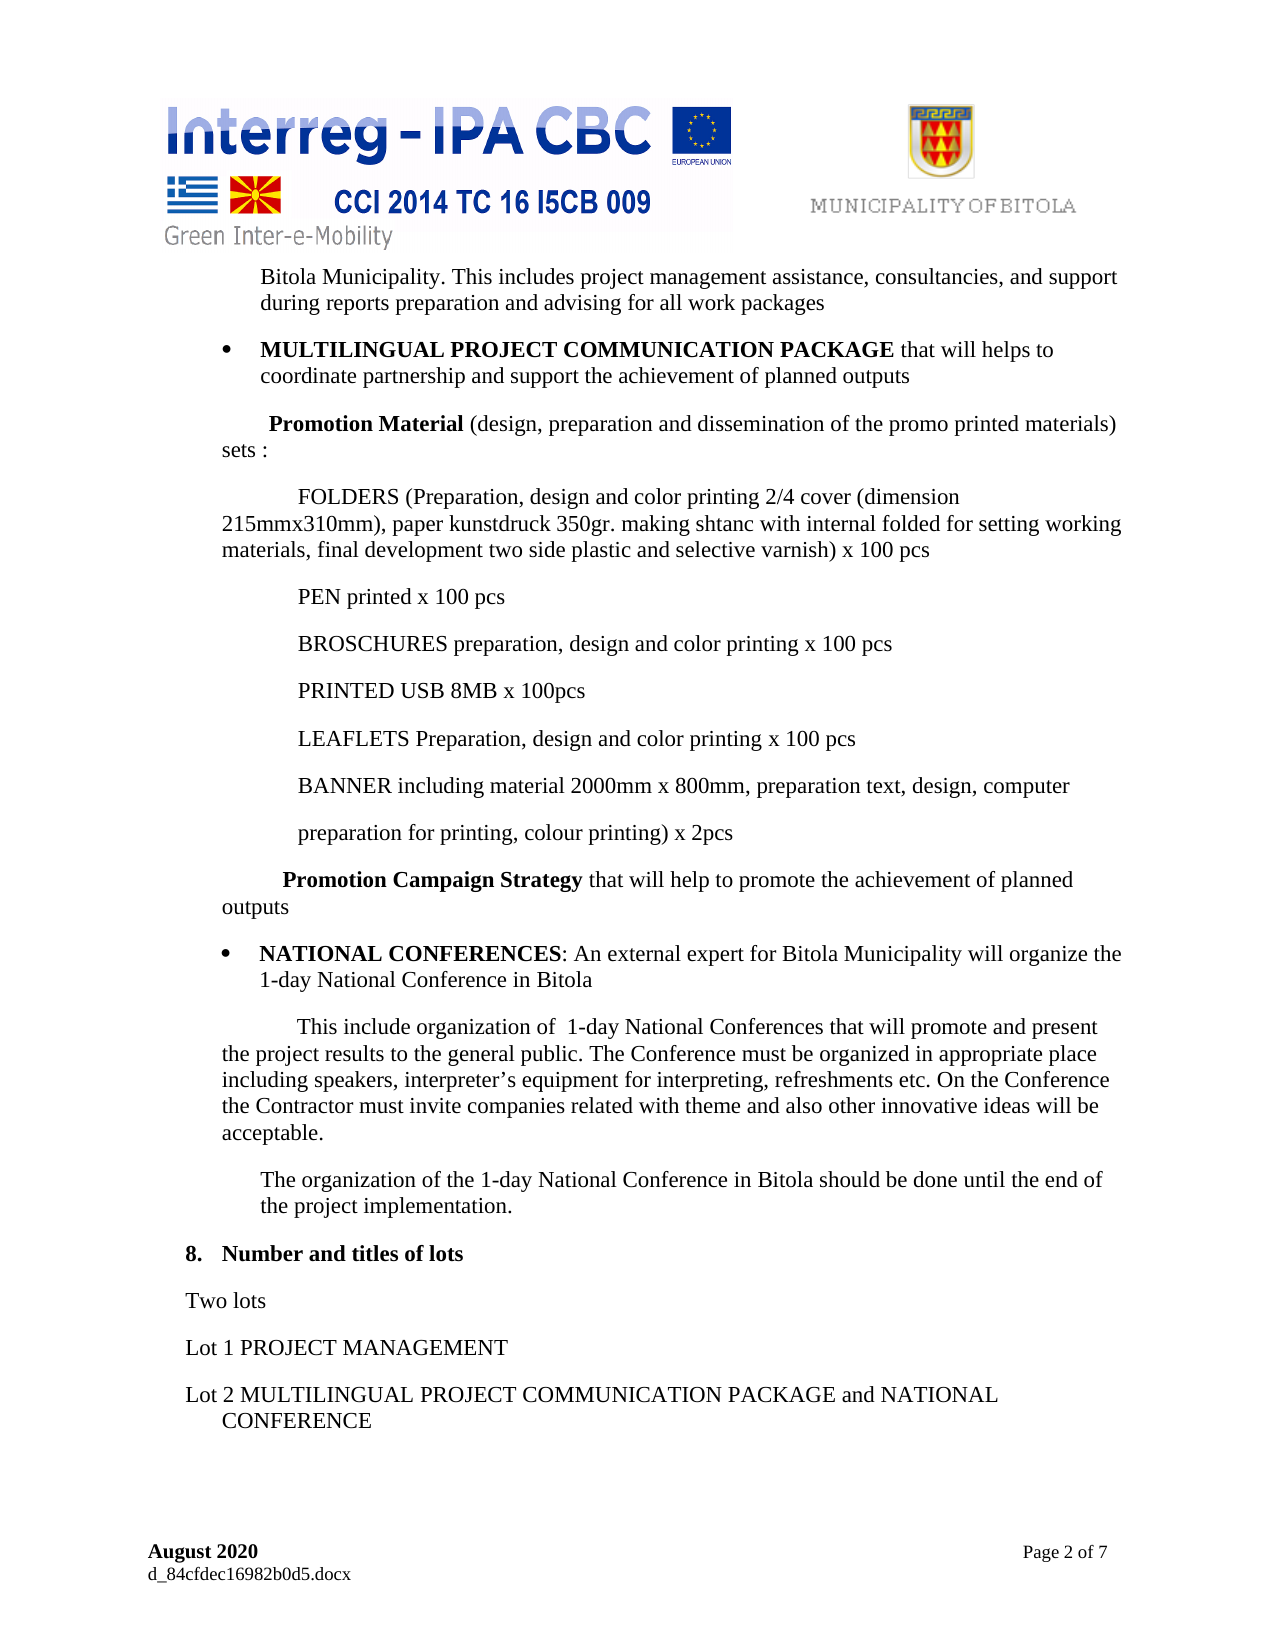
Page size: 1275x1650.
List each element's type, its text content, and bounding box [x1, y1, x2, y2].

text BROSCHURES preparation, design and color printing x 100 pcs [185, 630, 1125, 657]
text preparation for printing, colour printing) x 2pcs [148, 819, 1087, 846]
text Two lots [185, 1287, 1125, 1313]
picture [794, 98, 1092, 253]
text The organization of the 1-day National Conference in Bitola should be done until the end of the project implementation. [260, 1166, 1125, 1219]
list Multilingual Project Communication Package that will helps to coordinate partnership and support the achievement of planned outputs [223, 336, 1125, 389]
text Lot 2 MULTILINGUAL PROJECT COMMUNICATION PACKAGE and NATIONAL CONFERENCE [185, 1381, 1125, 1434]
picture [160, 98, 733, 253]
text PRINTED USB 8MB x 100pcs [185, 678, 1125, 704]
text 8. Number and titles of lots [185, 1239, 1125, 1266]
text Lot 1 Project management [185, 1334, 1125, 1360]
text This include organization of 1-day National Conferences that will promote and present the project results to the general public. The Conference must be organized in appropriate place including speakers, interpreter’s equipment for interpreting, refreshments etc. On the Conference the Contractor must invite companies related with theme and also other innovative ideas will be acceptable. [222, 1013, 1125, 1145]
text LEAFLETS Preparation, design and color printing x 100 pcs [185, 725, 1125, 751]
text FOLDERS (Preparation, design and color printing 2/4 cover (dimension 215mmx310mm), paper kunstdruck 350gr. making shtanc with internal folded for setting working materials, final development two side plastic and selective varnish) x 100 pcs [185, 483, 1125, 562]
text Promotion Material (design, preparation and dissemination of the promo printed materials) sets : [185, 410, 1125, 462]
text BANNER including material 2000mm x 800mm, preparation text, design, computer [148, 772, 1087, 798]
list National Conferences: An external expert for Bitola Municipality will organize the 1-day National Conference in Bitola [222, 940, 1125, 993]
text Promotion Campaign Strategy that will help to promote the achievement of planned outputs [185, 866, 1125, 919]
text PEN printed x 100 pcs [185, 583, 1125, 609]
